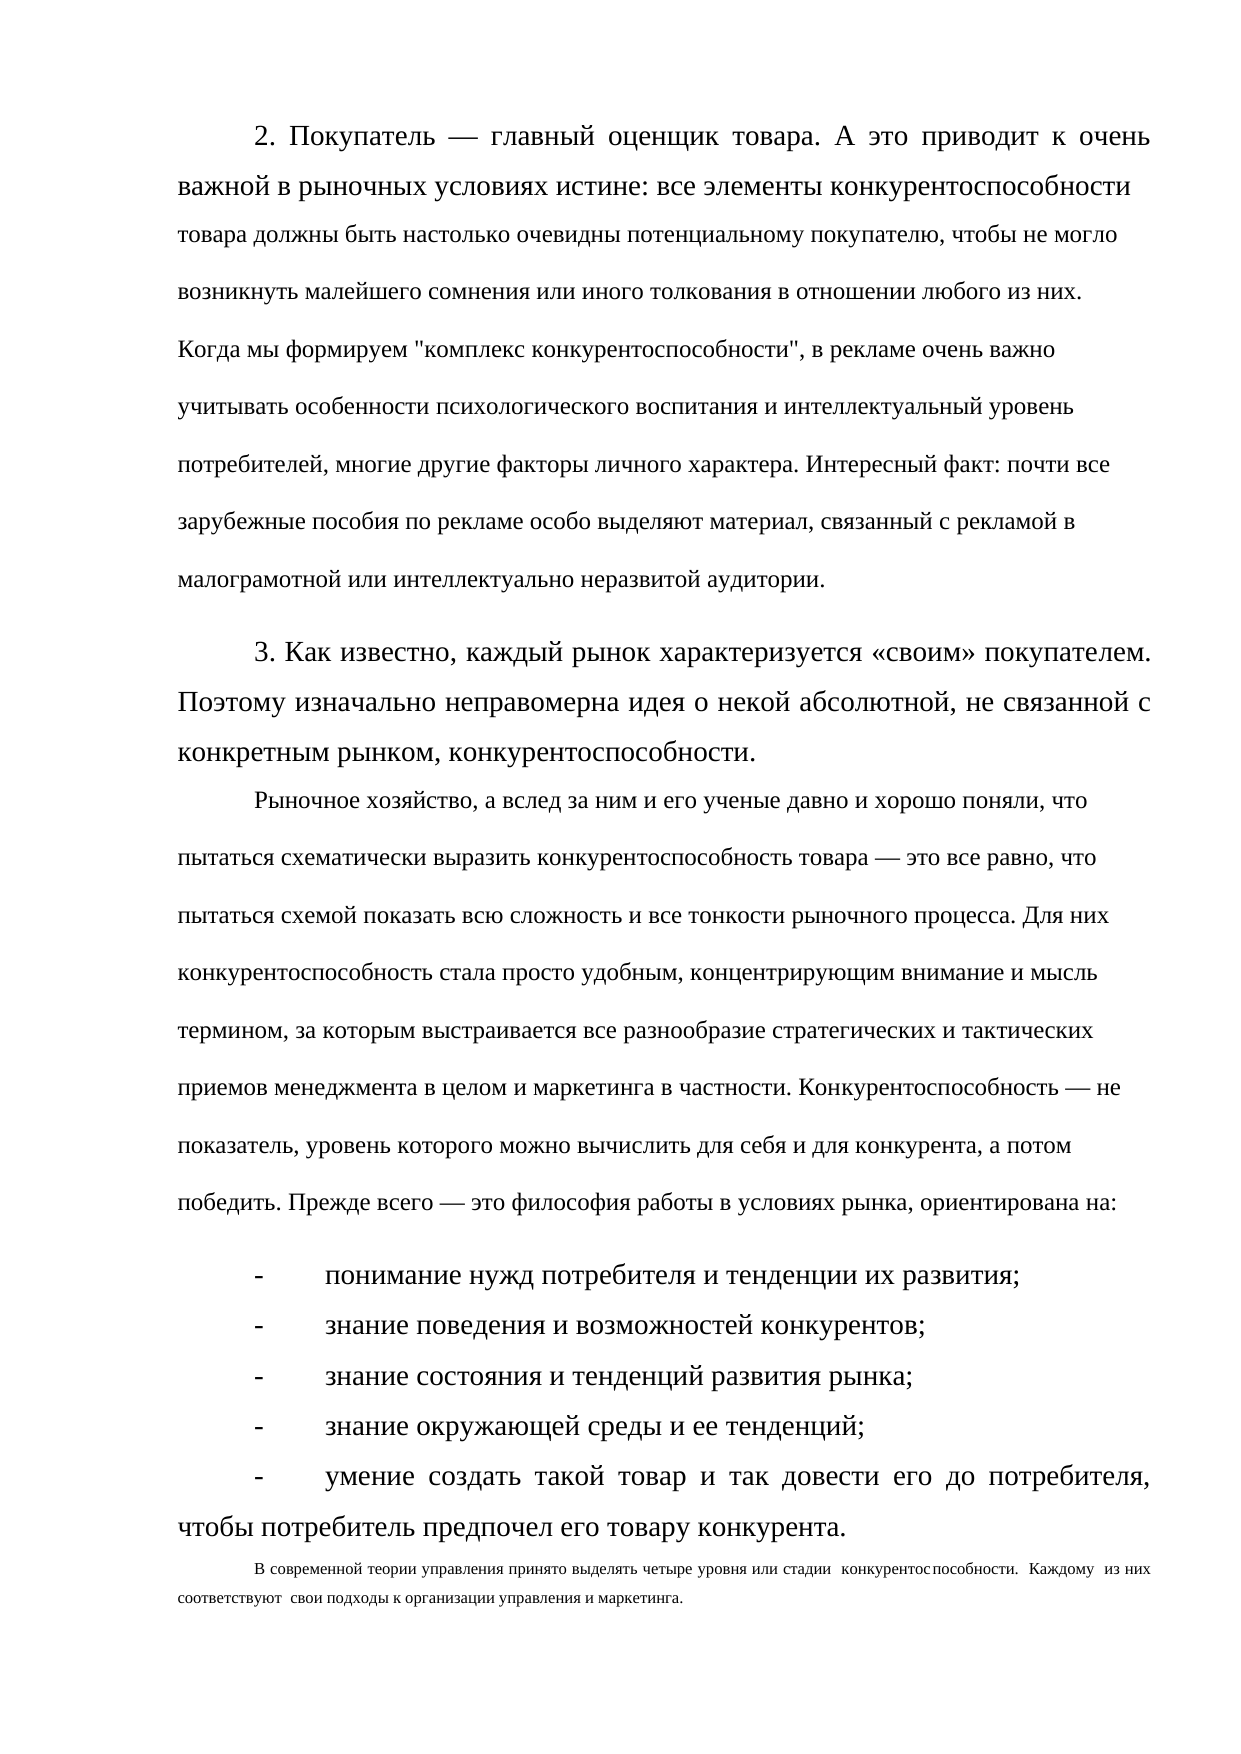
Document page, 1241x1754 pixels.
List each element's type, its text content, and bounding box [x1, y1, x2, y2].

list знание окружающей среды и ее тенденций; [177, 1408, 1152, 1442]
list умение создать такой товар и так довести его до потребителя, чтобы потребитель предпочел его товару конкурента. [177, 1458, 1152, 1542]
text 3. Как известно, каждый рынок характеризуется «своим» покупателем. Поэтому изначально неправомерна идея о некой абсолютной, не связанной с конкретным рынком, конкурентоспособности. [177, 634, 1152, 768]
text 2. Покупатель — главный оценщик товара. А это приводит к очень важной в рыночных условиях истине: все элементы конкурентоспособности [177, 118, 1152, 202]
text товара должны быть настолько очевидны потенциальному покупателю, чтобы не могло возникнуть малейшего сомнения или иного толкования в отношении любого из них. Когда мы формируем "комплекс конкурентоспособности", в рекламе очень важно учитывать особенности психологического воспитания и интеллектуальный уровень потребителей, многие другие факторы личного характера. Интересный факт: почти все зарубежные пособия по рекламе особо выделяют материал, связанный с рекламой в малограмотной или интеллектуально неразвитой аудитории. [177, 219, 1152, 592]
list понимание нужд потребителя и тенденции их развития; [177, 1257, 1152, 1291]
text Рыночное хозяйство, а вслед за ним и его ученые давно и хорошо поняли, что пытаться схематически выразить конкурентоспособность товара — это все равно, что пытаться схемой показать всю сложность и все тонкости рыночного процесса. Для них конкурентоспособность стала просто удобным, концентрирующим внимание и мысль термином, за которым выстраивается все разнообразие стратегических и тактических приемов менеджмента в целом и маркетинга в частности. Конкурентоспособность — не показатель, уровень которого можно вычислить для себя и для конкурента, а потом победить. Прежде всего — это философия работы в условиях рынка, ориентирована на: [177, 785, 1152, 1216]
text В современной теории управления принято выделять четыре уровня или стадии конкурентоспособности. Каждому из них соответствуют свои подходы к организации управления и маркетинга. [177, 1559, 1152, 1607]
list знание состояния и тенденций развития рынка; [177, 1358, 1152, 1391]
list знание поведения и возможностей конкурентов; [177, 1307, 1152, 1341]
